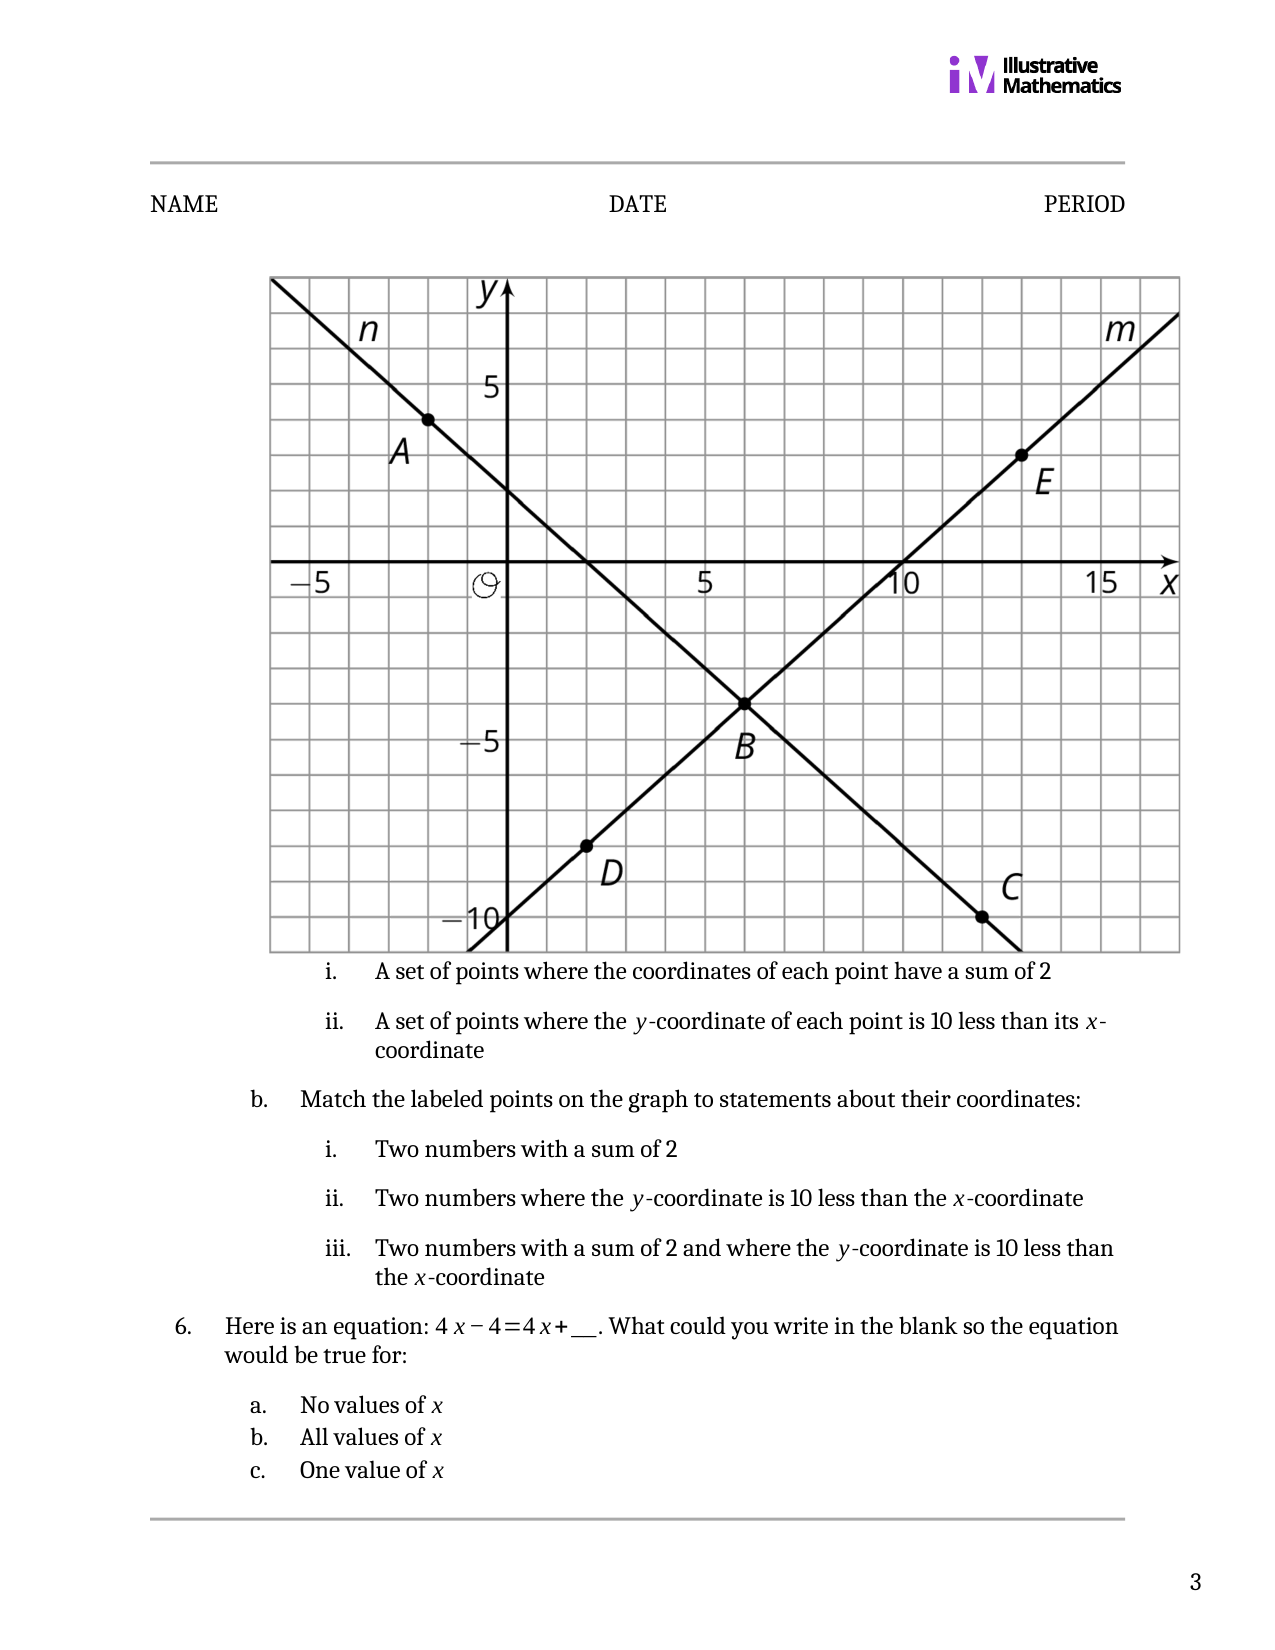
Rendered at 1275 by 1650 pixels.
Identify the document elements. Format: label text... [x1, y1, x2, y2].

list A set of points where the coordinates of each point have a sum of 2 [325, 957, 1125, 986]
list A set of points where the -coordinate of each point is 10 less than its -coordinate [325, 1007, 1125, 1064]
list Two numbers with a sum of 2 [325, 1135, 1125, 1163]
list One value of [250, 1456, 1125, 1484]
list Match the labeled points on the graph to statements about their coordinates: [250, 1085, 1125, 1114]
list No values of [250, 1391, 1125, 1419]
list Two numbers with a sum of 2 and where the -coordinate is 10 less than the -coordinate [325, 1234, 1125, 1291]
list All values of [250, 1423, 1125, 1452]
picture [949, 55, 1121, 93]
list Two numbers where the -coordinate is 10 less than the -coordinate [325, 1184, 1125, 1213]
list Here is an equation: . What could you write in the blank so the equation would be true for: [175, 1312, 1125, 1370]
picture [268, 276, 1181, 954]
